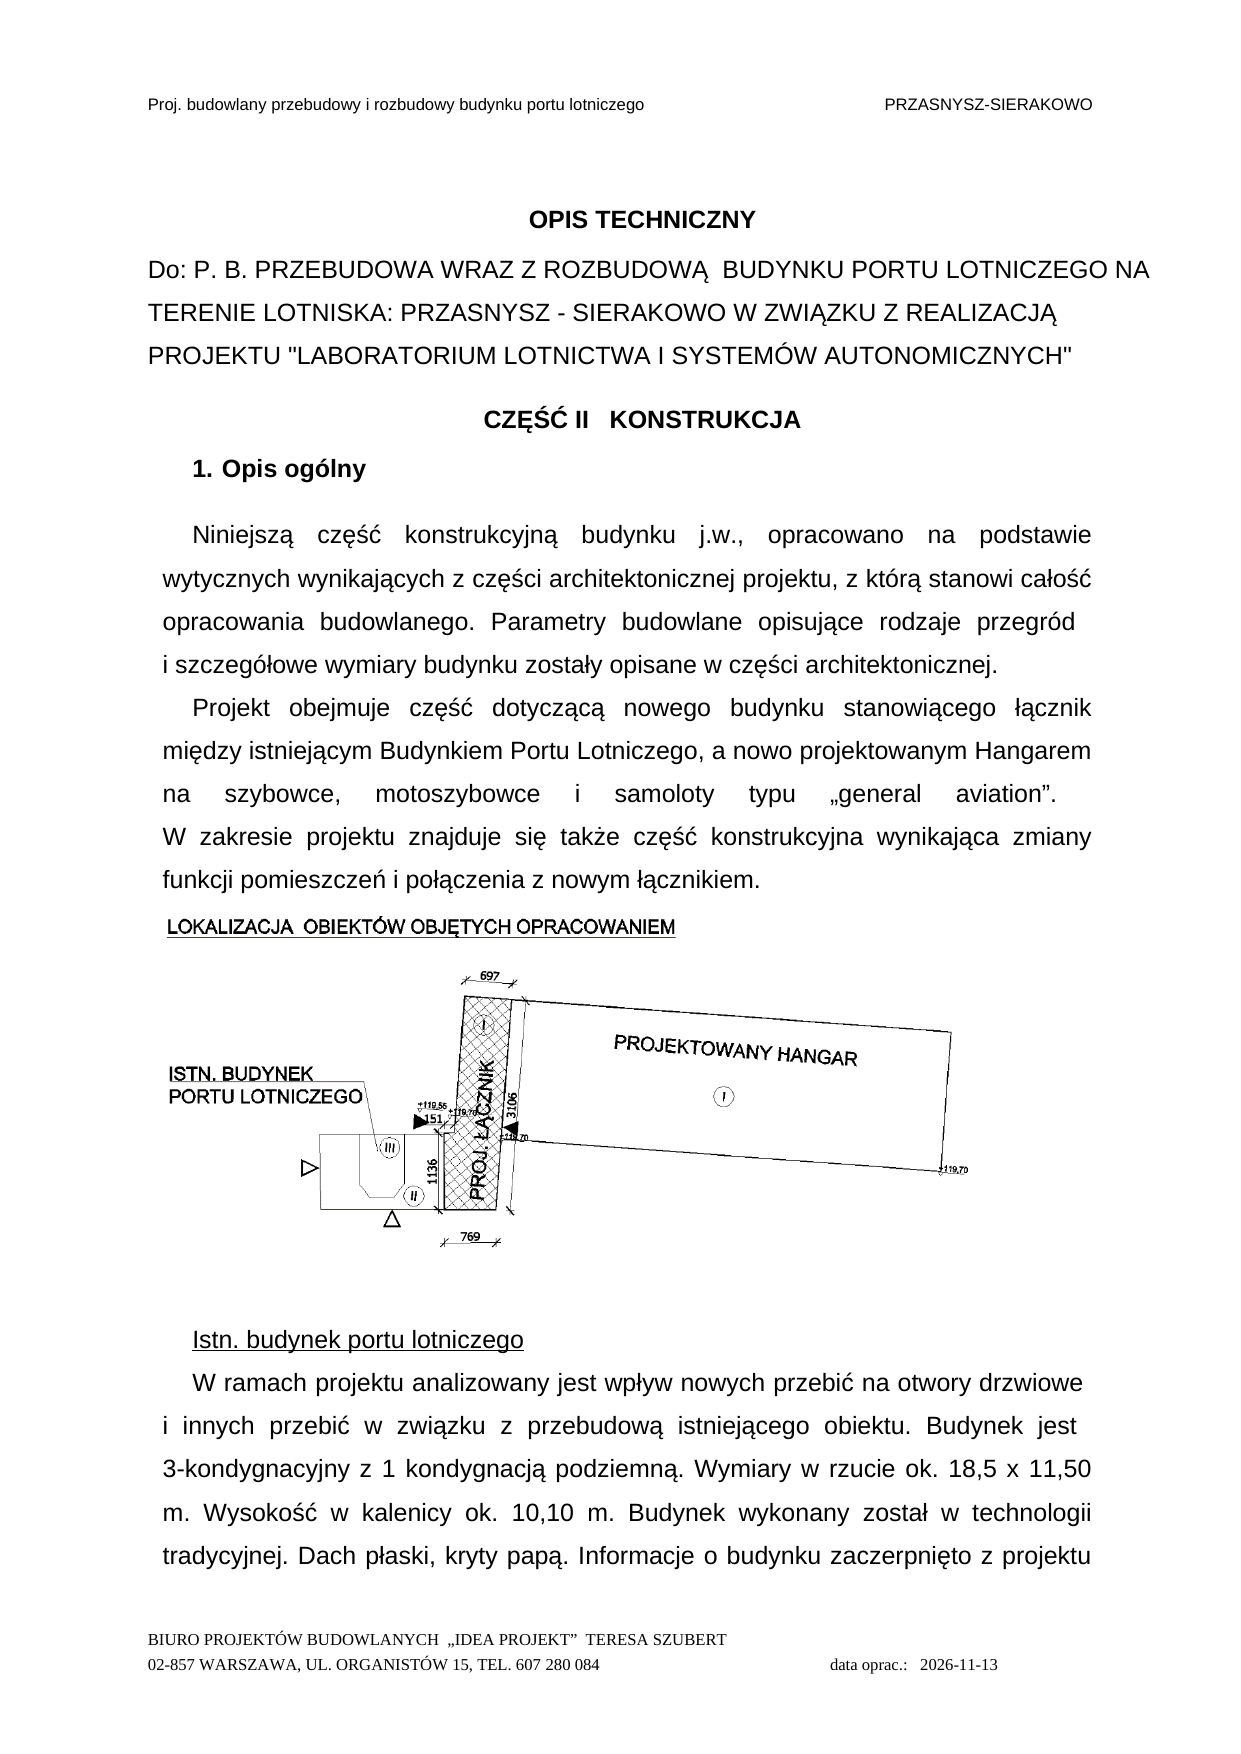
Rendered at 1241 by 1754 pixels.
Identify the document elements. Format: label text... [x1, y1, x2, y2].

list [162, 1368, 1093, 1569]
list Istn. budynek portu lotniczego [162, 1325, 1093, 1354]
picture [147, 908, 977, 1254]
text Do: P. B. PRZEBUDOWA WRAZ Z ROZBUDOWĄ BUDYNKU PORTU LOTNICZEGO NA TERENIE LOTNISKA: PRZASNYSZ - SIERAKOWO W ZWIĄZKU Z REALIZACJĄ PROJEKTU "LABORATORIUM LOTNICTWA I SYSTEMÓW AUTONOMICZNYCH" [148, 255, 1152, 370]
list Niniejszą część konstrukcyjną budynku j.w., opracowano na podstawie wytycznych wynikających z części architektonicznej projektu, z którą stanowi całość opracowania budowlanego. Parametry budowlane opisujące rodzaje przegród i szczegółowe wymiary budynku zostały opisane w części architektonicznej. [162, 521, 1093, 679]
text CZĘŚĆ II KONSTRUKCJA [162, 405, 1093, 434]
list Projekt obejmuje część dotyczącą nowego budynku stanowiącego łącznik między istniejącym Budynkiem Portu Lotniczego, a nowo projektowanym Hangarem na szybowce, motoszybowce i samoloty typu „general aviation”. W zakresie projektu znajduje się także część konstrukcyjna wynikająca zmiany funkcji pomieszczeń i połączenia z nowym łącznikiem. [162, 693, 1093, 894]
list Opis ogólny [162, 454, 1093, 483]
text OPIS TECHNICZNY [162, 205, 1093, 234]
